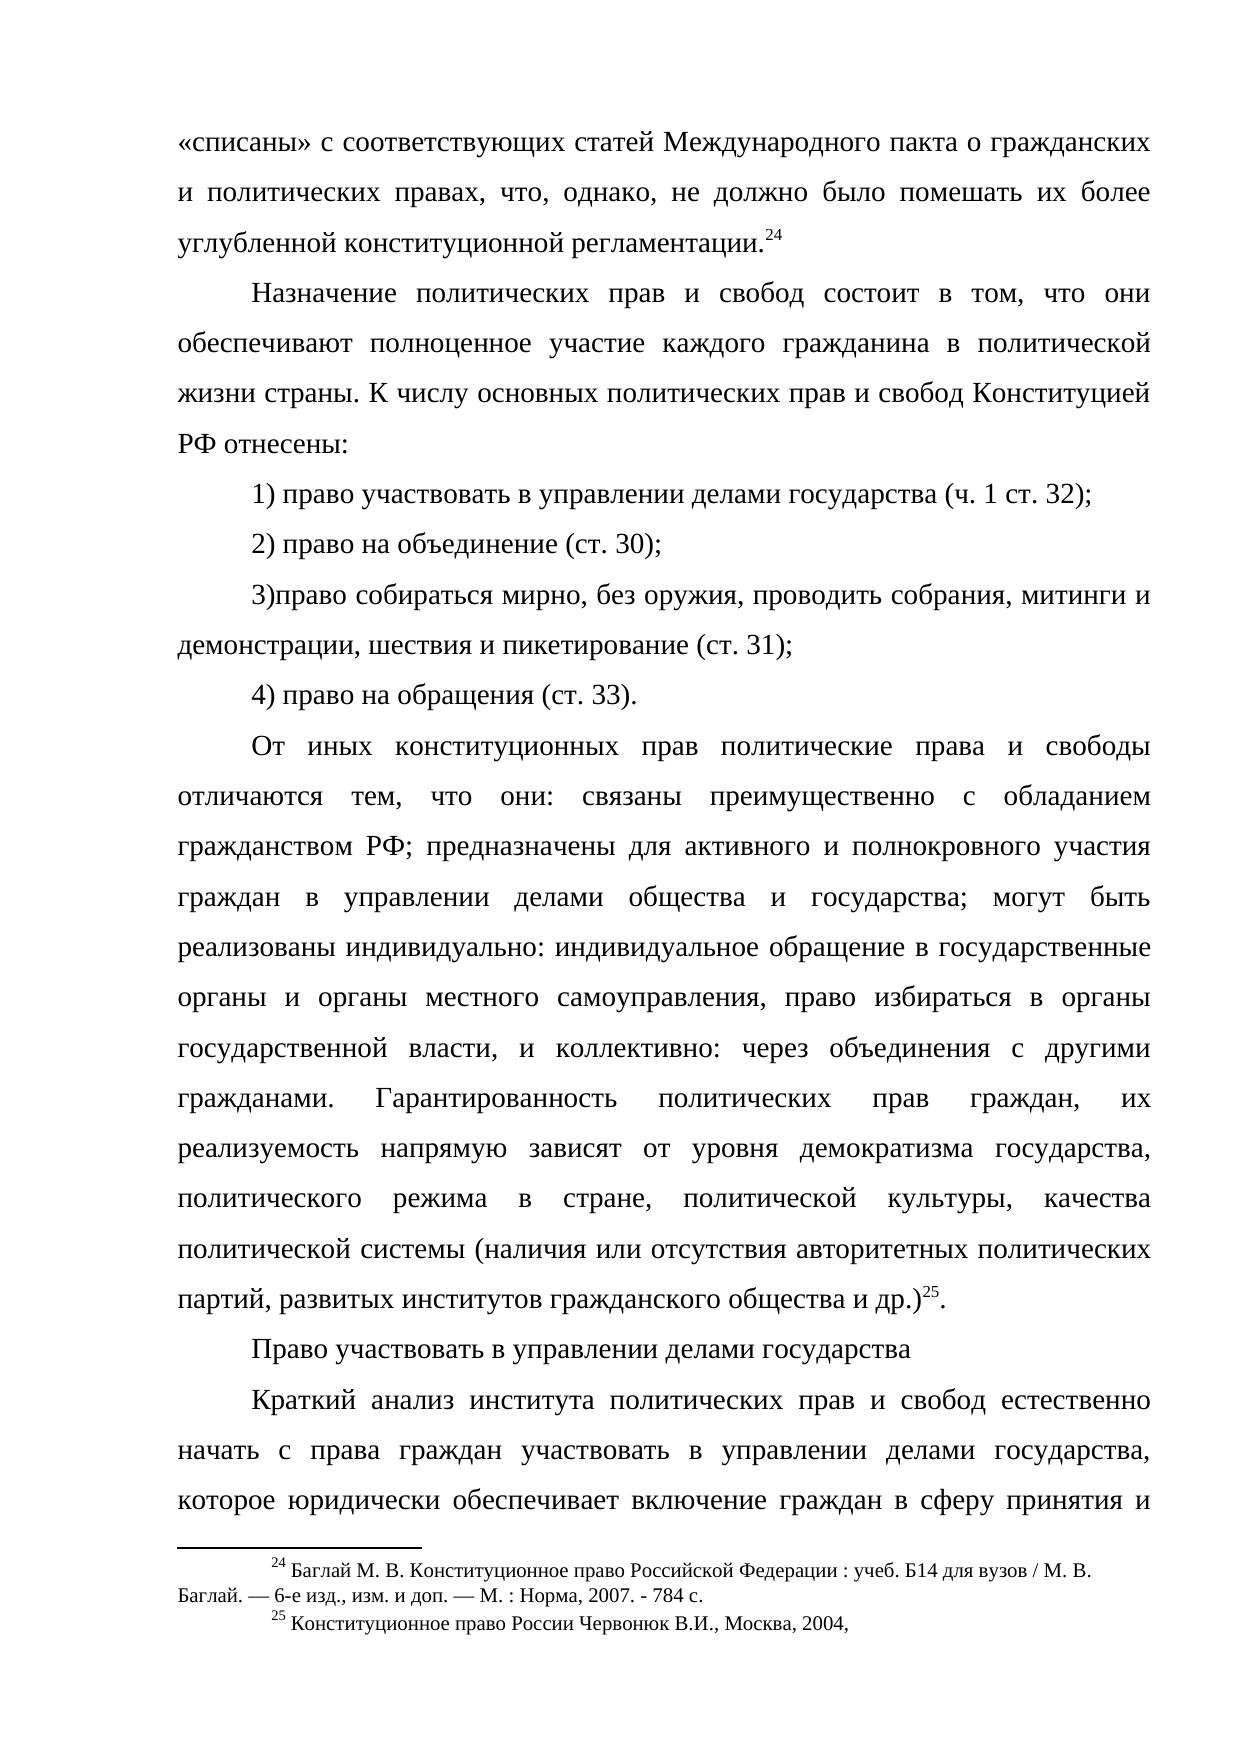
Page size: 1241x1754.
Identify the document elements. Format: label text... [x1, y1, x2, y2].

text 1) право участвовать в управлении делами государства (ч. 1 ст. 32); [177, 476, 1152, 510]
text Право участвовать в управлении делами государства [251, 1332, 1152, 1365]
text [177, 1382, 1152, 1516]
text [177, 124, 1152, 258]
text 4) право на обращения (ст. 33). [177, 677, 1152, 711]
text От иных конституционных прав политические права и свободы отличаются тем, что они: связаны преимущественно с обладанием гражданством РФ; предназначены для активного и полнокровного участия граждан в управлении делами общества и государства; могут быть реализованы индивидуально: индивидуальное обращение в государственные органы и органы местного самоуправления, право избираться в органы государственной власти, и коллективно: через объединения с другими гражданами. Гарантированность политических прав граждан, их реализуемость напрямую зависят от уровня демократизма государства, политического режима в стране, политической культуры, качества политической системы (наличия или отсутствия авторитетных политических партий, развитых институтов гражданского общества и др.). [177, 728, 1152, 1315]
text Назначение политических прав и свобод состоит в том, что они обеспечивают полноценное участие каждого гражданина в политической жизни страны. К числу основных политических прав и свобод Конституцией РФ отнесены: [177, 275, 1152, 459]
text 2) право на объединение (ст. 30); [177, 527, 1152, 560]
text 3)право собираться мирно, без оружия, проводить собрания, митинги и демонстрации, шествия и пикетирование (ст. 31); [177, 577, 1152, 661]
